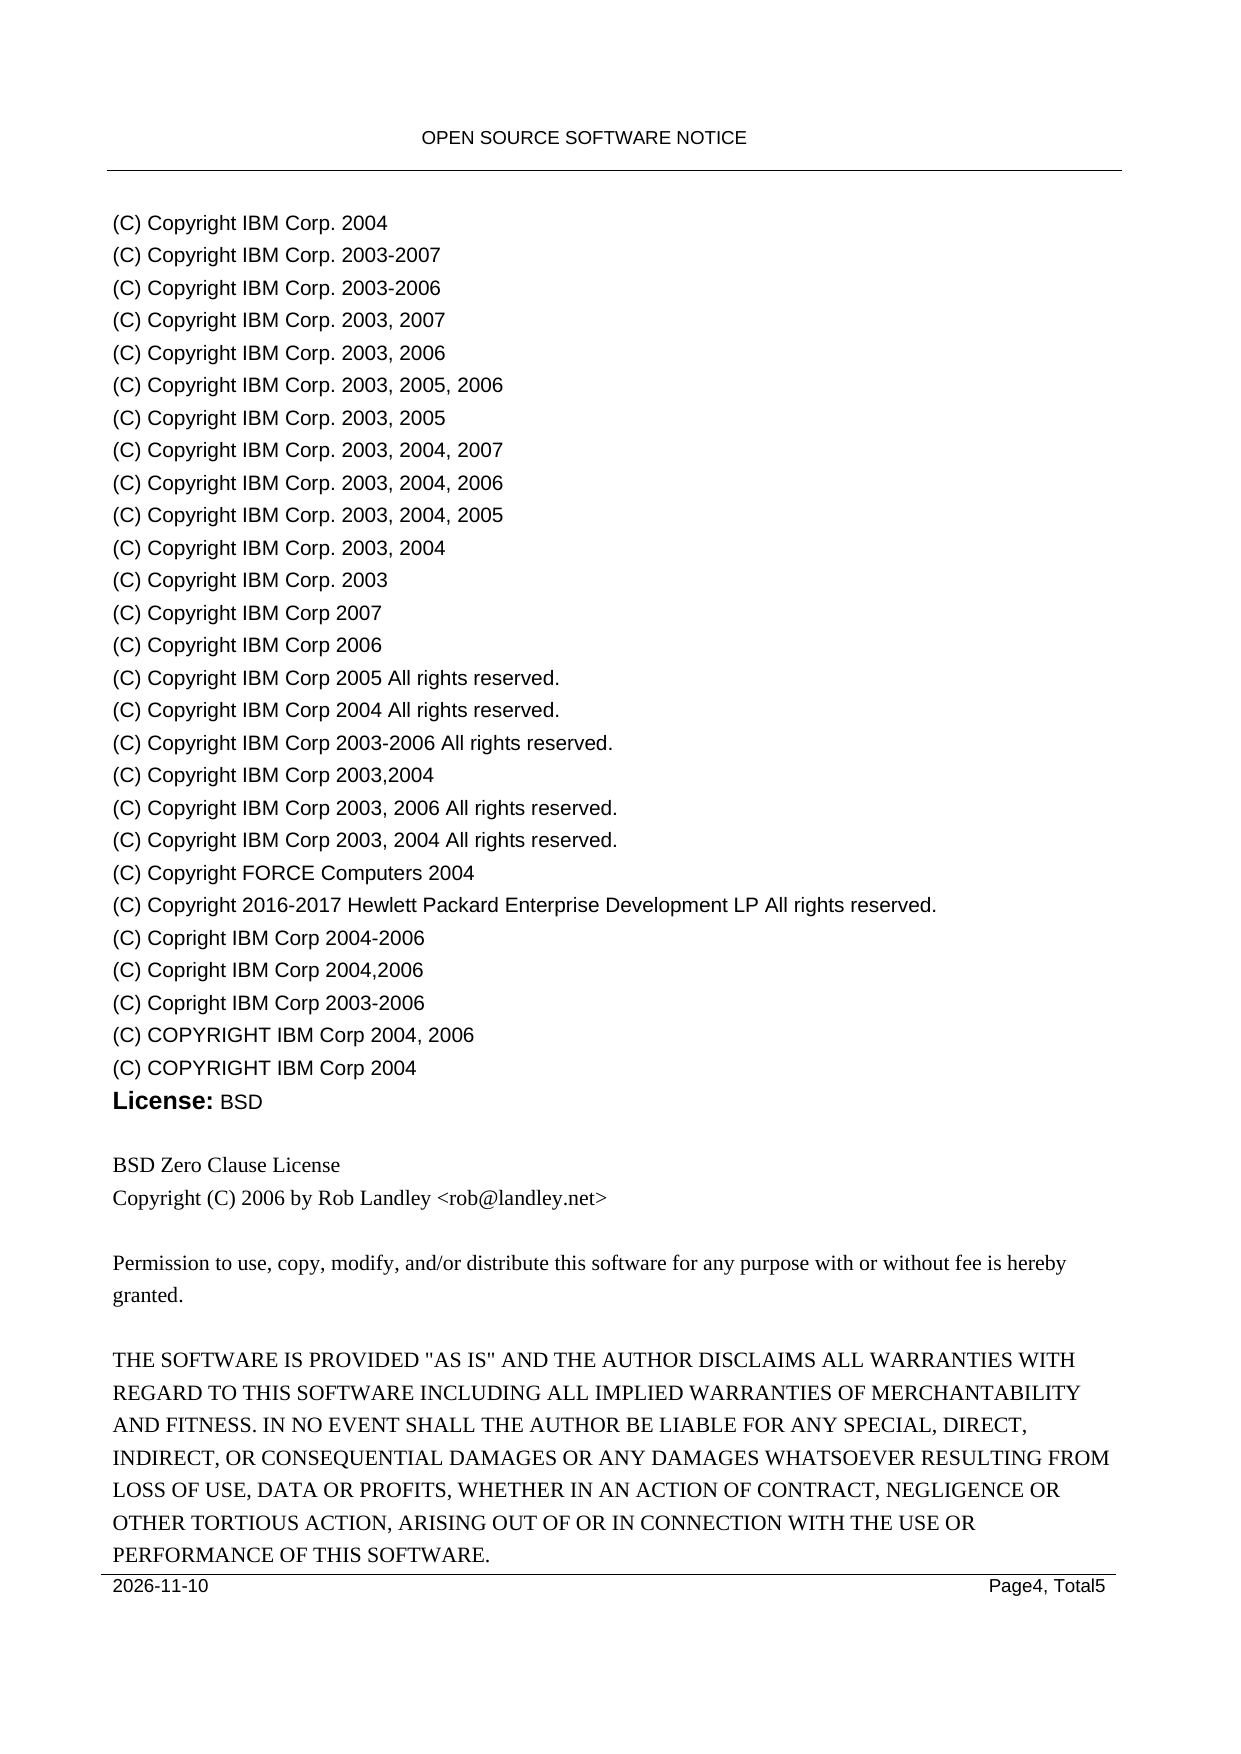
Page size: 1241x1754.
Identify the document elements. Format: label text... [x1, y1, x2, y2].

text (C) Copyright IBM Corp. 2003-2006 [112, 271, 1128, 304]
text (C) Copyright FORCE Computers 2004 [112, 856, 1128, 889]
text (C) Copyright IBM Corp 2003, 2006 All rights reserved. [112, 791, 1128, 824]
text (C) Copyright IBM Corp 2006 [112, 629, 1128, 661]
text (C) Copyright IBM Corp 2003-2006 All rights reserved. [112, 726, 1128, 759]
text (C) Copyright IBM Corp. 2003, 2004, 2006 [112, 466, 1128, 499]
text (C) Copright IBM Corp 2003-2006 [112, 986, 1128, 1019]
text (C) Copyright IBM Corp. 2003 [112, 564, 1128, 596]
text (C) Copyright IBM Corp 2003,2004 [112, 759, 1128, 791]
text (C) Copyright IBM Corp. 2003, 2006 [112, 336, 1128, 369]
text (C) COPYRIGHT IBM Corp 2004, 2006 [112, 1019, 1128, 1051]
text (C) Copright IBM Corp 2004,2006 [112, 954, 1128, 986]
text (C) Copright IBM Corp 2004-2006 [112, 921, 1128, 954]
text (C) COPYRIGHT IBM Corp 2004 [112, 1051, 1128, 1084]
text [112, 1084, 1128, 1571]
text (C) Copyright IBM Corp 2007 [112, 596, 1128, 629]
text (C) Copyright IBM Corp 2003, 2004 All rights reserved. [112, 824, 1128, 856]
text (C) Copyright IBM Corp. 2003, 2004, 2005 [112, 499, 1128, 531]
text (C) Copyright IBM Corp. 2003, 2005, 2006 [112, 369, 1128, 401]
text (C) Copyright IBM Corp 2004 All rights reserved. [112, 694, 1128, 726]
text (C) Copyright IBM Corp. 2003-2007 [112, 239, 1128, 271]
text (C) Copyright IBM Corp. 2003, 2007 [112, 304, 1128, 336]
text (C) Copyright IBM Corp 2005 All rights reserved. [112, 661, 1128, 694]
text (C) Copyright IBM Corp. 2003, 2005 [112, 401, 1128, 434]
text (C) Copyright 2016-2017 Hewlett Packard Enterprise Development LP All rights reserved. [112, 889, 1128, 921]
text (C) Copyright IBM Corp. 2003, 2004 [112, 531, 1128, 564]
text (C) Copyright IBM Corp. 2004 [112, 206, 1128, 239]
text (C) Copyright IBM Corp. 2003, 2004, 2007 [112, 434, 1128, 466]
